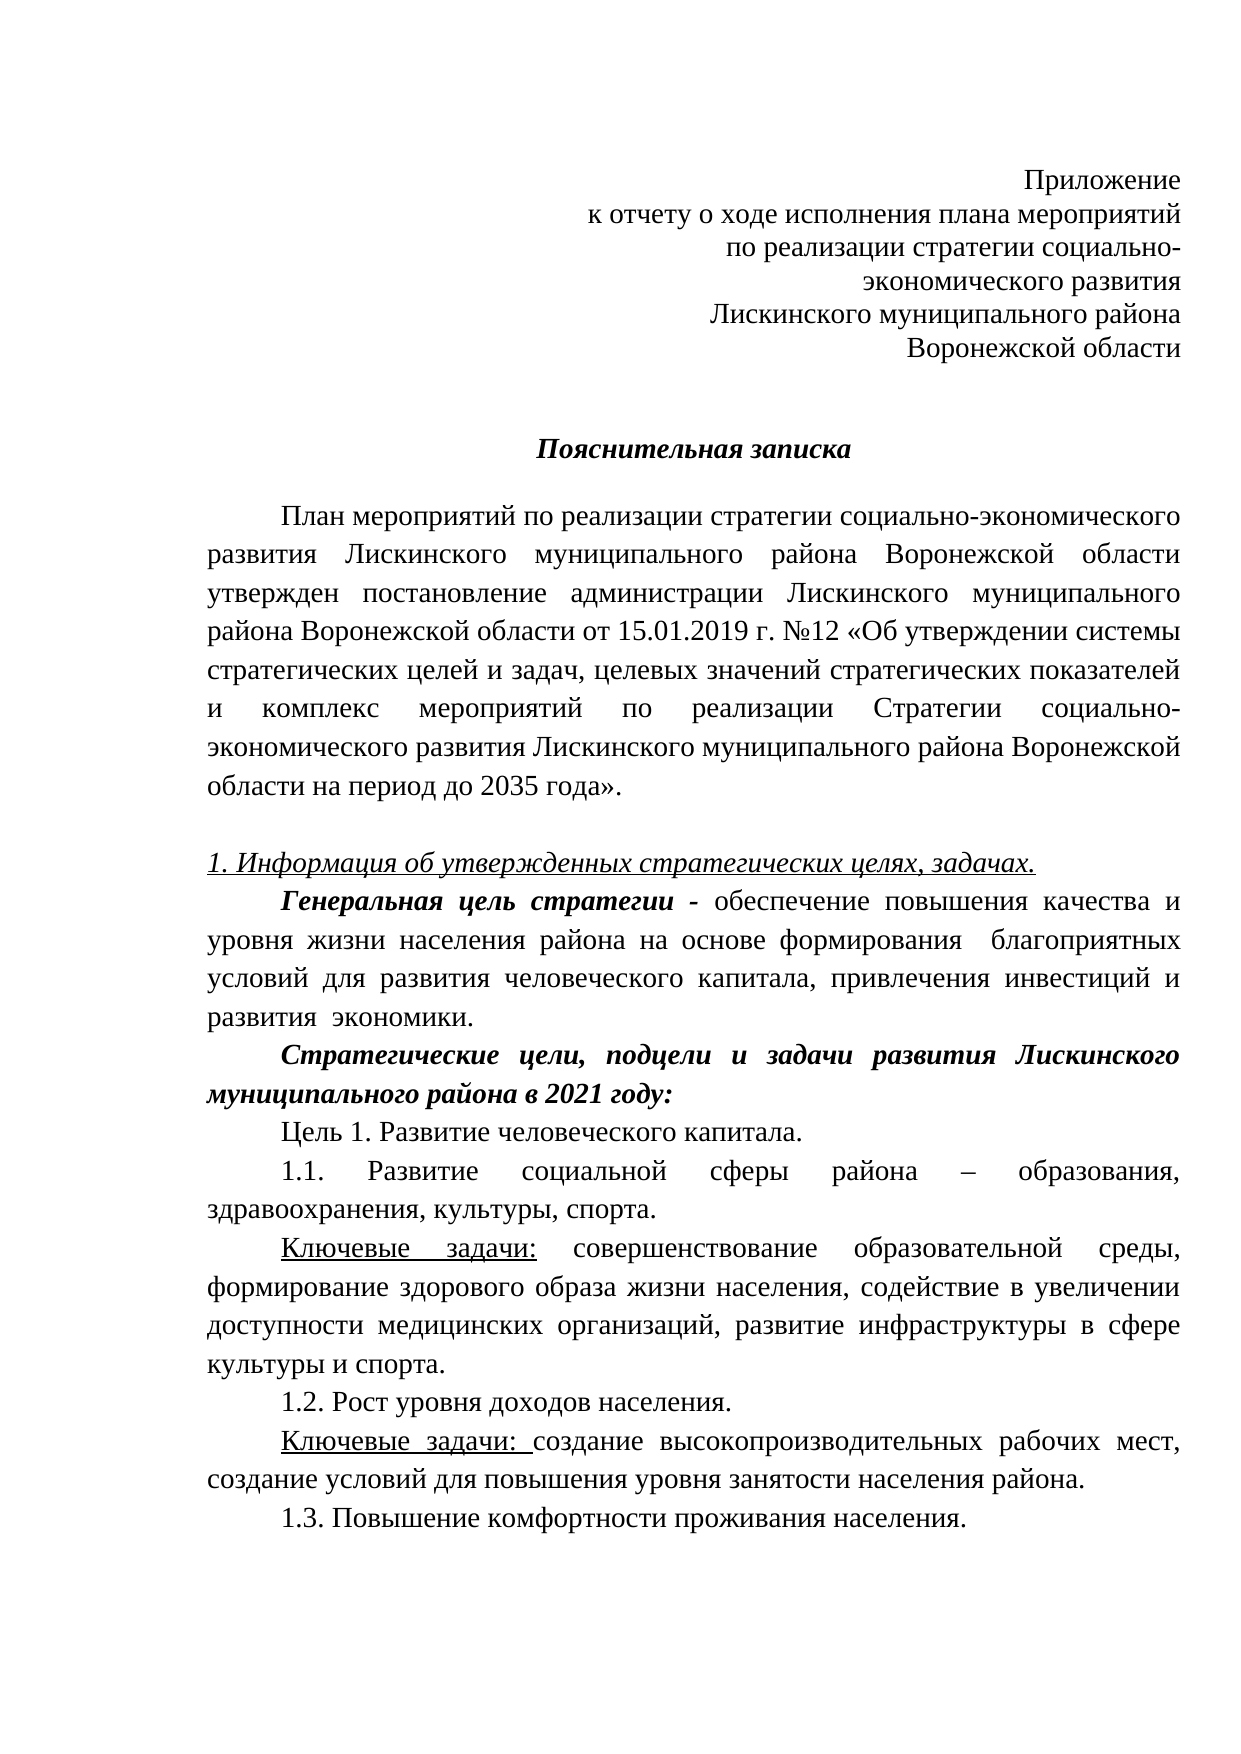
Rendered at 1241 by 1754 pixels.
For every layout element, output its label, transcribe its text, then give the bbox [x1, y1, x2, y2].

text 1. Информация об утвержденных стратегических целях, задачах. [207, 845, 1181, 878]
text План мероприятий по реализации стратегии социально-экономического развития Лискинского муниципального района Воронежской области утвержден постановление администрации Лискинского муниципального района Воронежской области от 15.01.2019 г. №12 «Об утверждении системы стратегических целей и задач, целевых значений стратегических показателей и комплекс мероприятий по реализации Стратегии социально-экономического развития Лискинского муниципального района Воронежской области на период до 2035 года». [207, 498, 1181, 801]
text Цель 1. Развитие человеческого капитала. [207, 1114, 1181, 1148]
text Пояснительная записка [207, 431, 1181, 464]
text Воронежской области [207, 330, 1181, 364]
text Стратегические цели, подцели и задачи развития Лискинского муниципального района в 2021 году: [207, 1037, 1181, 1109]
text Приложение [207, 162, 1181, 196]
text экономического развития [207, 263, 1181, 297]
text 1.1. Развитие социальной сферы района – образования, здравоохранения, культуры, спорта. [207, 1153, 1181, 1225]
text Ключевые задачи: совершенствование образовательной среды, формирование здорового образа жизни населения, содействие в увеличении доступности медицинских организаций, развитие инфраструктуры в сфере культуры и спорта. [207, 1230, 1181, 1379]
text Ключевые задачи: создание высокопроизводительных рабочих мест, создание условий для повышения уровня занятости населения района. [207, 1423, 1181, 1495]
text по реализации стратегии социально- [207, 229, 1181, 263]
text 1.2. Рост уровня доходов населения. [207, 1384, 1181, 1418]
text к отчету о ходе исполнения плана мероприятий [207, 196, 1181, 229]
text Генеральная цель стратегии - обеспечение повышения качества и уровня жизни населения района на основе формирования благоприятных условий для развития человеческого капитала, привлечения инвестиций и развития экономики. [207, 883, 1181, 1032]
text Лискинского муниципального района [207, 297, 1181, 330]
text 1.3. Повышение комфортности проживания населения. [207, 1500, 1181, 1533]
